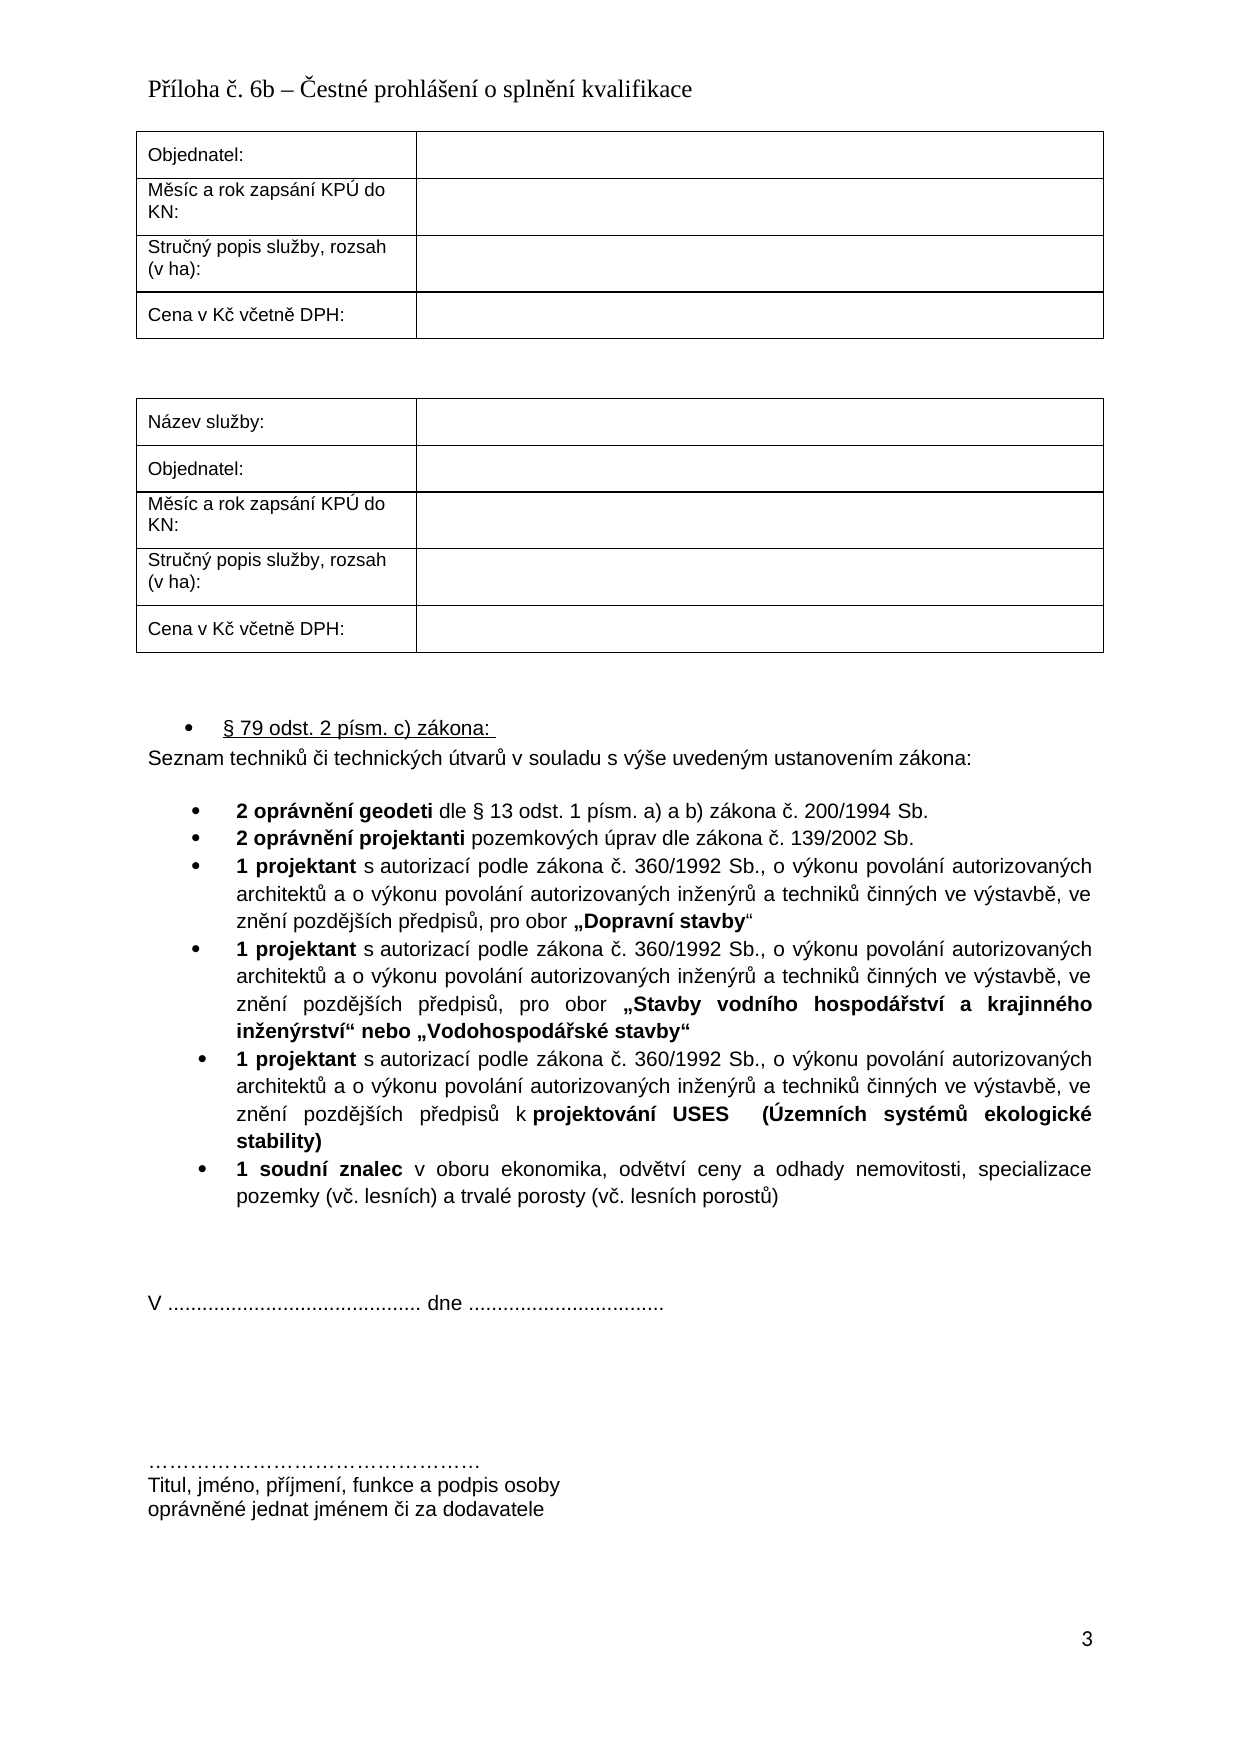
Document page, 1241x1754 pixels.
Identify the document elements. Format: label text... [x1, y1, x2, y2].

table_cell Cena v Kč včetně DPH: [137, 606, 416, 652]
text V ............................................ dne .................................. [148, 1291, 1093, 1315]
table_cell [417, 132, 1103, 178]
text ………………………………………… [148, 1449, 1093, 1473]
table_cell [417, 293, 1103, 338]
table_cell [417, 179, 1103, 235]
list 1 soudní znalec v oboru ekonomika, odvětví ceny a odhady nemovitosti, specializace pozemky (vč. lesních) a trvalé porosty (vč. lesních porostů) [199, 1157, 1093, 1208]
table_cell Stručný popis služby, rozsah (v ha): [137, 236, 416, 291]
list 1 projektant s autorizací podle zákona č. 360/1992 Sb., o výkonu povolání autorizovaných architektů a o výkonu povolání autorizovaných inženýrů a techniků činných ve výstavbě, ve znění pozdějších předpisů, pro obor „Dopravní stavby“ [192, 854, 1093, 933]
list § 79 odst. 2 písm. c) zákona: [185, 711, 1093, 740]
list 1 projektant s autorizací podle zákona č. 360/1992 Sb., o výkonu povolání autorizovaných architektů a o výkonu povolání autorizovaných inženýrů a techniků činných ve výstavbě, ve znění pozdějších předpisů, pro obor „Stavby vodního hospodářství a krajinného inženýrství“ nebo „Vodohospodářské stavby“ [192, 936, 1093, 1043]
text oprávněné jednat jménem či za dodavatele [148, 1497, 1093, 1521]
list 2 oprávnění projektanti pozemkových úprav dle zákona č. 139/2002 Sb. [192, 826, 1093, 850]
table_cell Cena v Kč včetně DPH: [137, 293, 416, 338]
table_cell Objednatel: [137, 446, 416, 491]
table_cell Měsíc a rok zapsání KPÚ do KN: [137, 179, 416, 235]
table_header Název služby: [137, 399, 416, 444]
table_cell Měsíc a rok zapsání KPÚ do KN: [137, 493, 416, 548]
table_cell [417, 493, 1103, 548]
table_header [417, 399, 1103, 444]
text Titul, jméno, příjmení, funkce a podpis osoby [148, 1473, 1093, 1497]
table_cell [417, 549, 1103, 605]
text Seznam techniků či technických útvarů v souladu s výše uvedeným ustanovením zákona: [148, 740, 1093, 769]
table_cell [417, 236, 1103, 291]
table_cell [417, 606, 1103, 652]
table_cell [417, 446, 1103, 491]
list 2 oprávnění geodeti dle § 13 odst. 1 písm. a) a b) zákona č. 200/1994 Sb. [192, 798, 1093, 823]
table_cell Stručný popis služby, rozsah (v ha): [137, 549, 416, 605]
list 1 projektant s autorizací podle zákona č. 360/1992 Sb., o výkonu povolání autorizovaných architektů a o výkonu povolání autorizovaných inženýrů a techniků činných ve výstavbě, ve znění pozdějších předpisů k projektování USES (Územních systémů ekologické stability) [199, 1046, 1093, 1153]
table_cell Objednatel: [137, 132, 416, 178]
